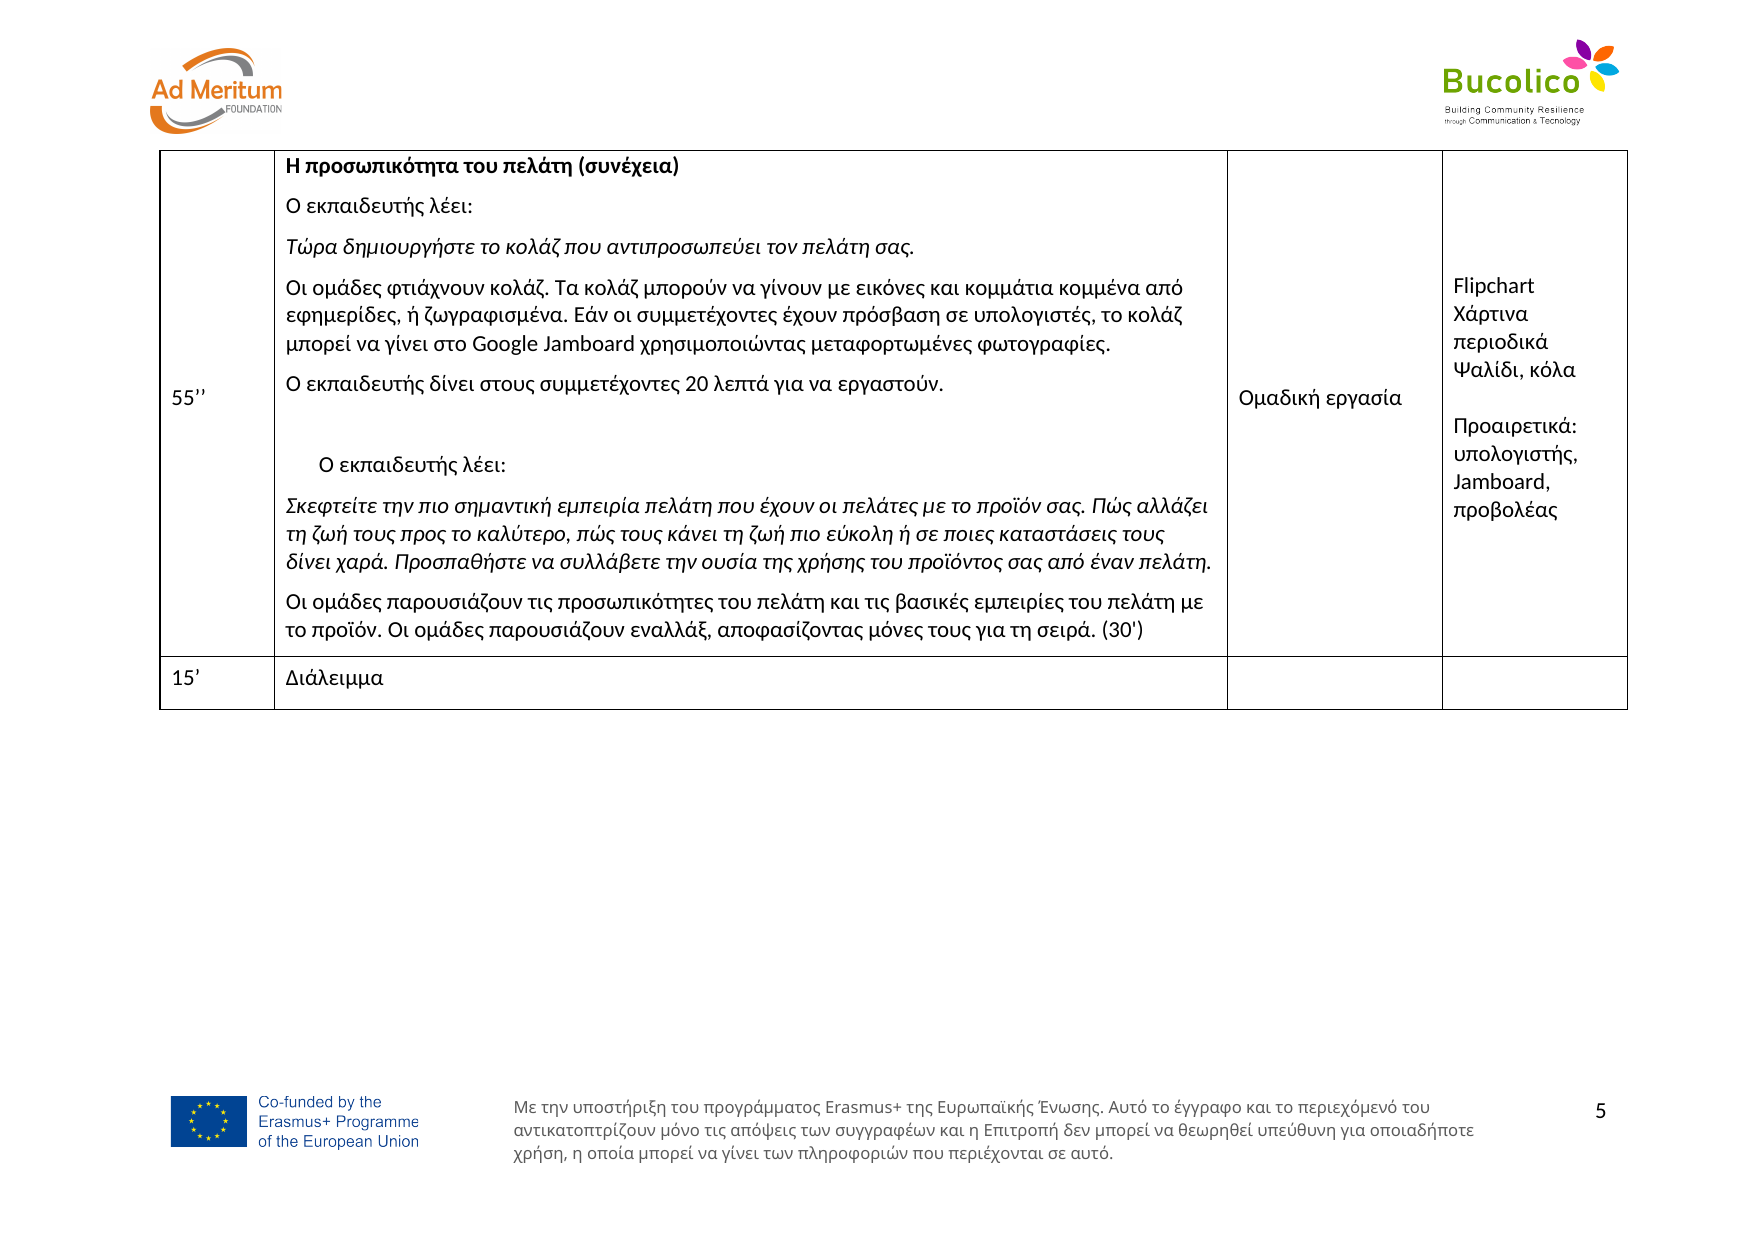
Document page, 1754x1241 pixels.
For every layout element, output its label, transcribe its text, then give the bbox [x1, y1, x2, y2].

table_cell 15’ [161, 657, 274, 709]
table_cell 55’’ [161, 151, 274, 656]
table_cell Ομαδική εργασία [1228, 151, 1442, 656]
table_cell [1443, 657, 1627, 709]
table_cell Η προσωπικότητα του πελάτη (συνέχεια) Ο εκπαιδευτής λέει: Τώρα δημιουργήστε το κολάζ που αντιπροσωπεύει τον πελάτη σας. Οι ομάδες φτιάχνουν κολάζ. Τα κολάζ μπορούν να γίνουν με εικόνες και κομμάτια κομμένα από εφημερίδες, ή ζωγραφισμένα. Εάν οι συμμετέχοντες έχουν πρόσβαση σε υπολογιστές, το κολάζ μπορεί να γίνει στο Google Jamboard χρησιμοποιώντας μεταφορτωμένες φωτογραφίες. Ο εκπαιδευτής δίνει στους συμμετέχοντες 20 λεπτά για να εργαστούν. Ο εκπαιδευτής λέει: Σκεφτείτε την πιο σημαντική εμπειρία πελάτη που έχουν οι πελάτες με το προϊόν σας. Πώς αλλάζει τη ζωή τους προς το καλύτερο, πώς τους κάνει τη ζωή πιο εύκολη ή σε ποιες καταστάσεις τους δίνει χαρά. Προσπαθήστε να συλλάβετε την ουσία της χρήσης του προϊόντος σας από έναν πελάτη. Οι ομάδες παρουσιάζουν τις προσωπικότητες του πελάτη και τις βασικές εμπειρίες του πελάτη με το προϊόν. Οι ομάδες παρουσιάζουν εναλλάξ, αποφασίζοντας μόνες τους για τη σειρά. (30') [275, 151, 1227, 656]
picture [1434, 37, 1626, 134]
table_cell Διάλειμμα [275, 657, 1227, 709]
picture [150, 48, 282, 134]
table_cell Flipchart Χάρτινα περιοδικά Ψαλίδι, κόλα Προαιρετικά: υπολογιστής, Jamboard, προβολέας [1443, 151, 1627, 656]
picture [170, 1096, 419, 1150]
table_cell [1228, 657, 1442, 709]
